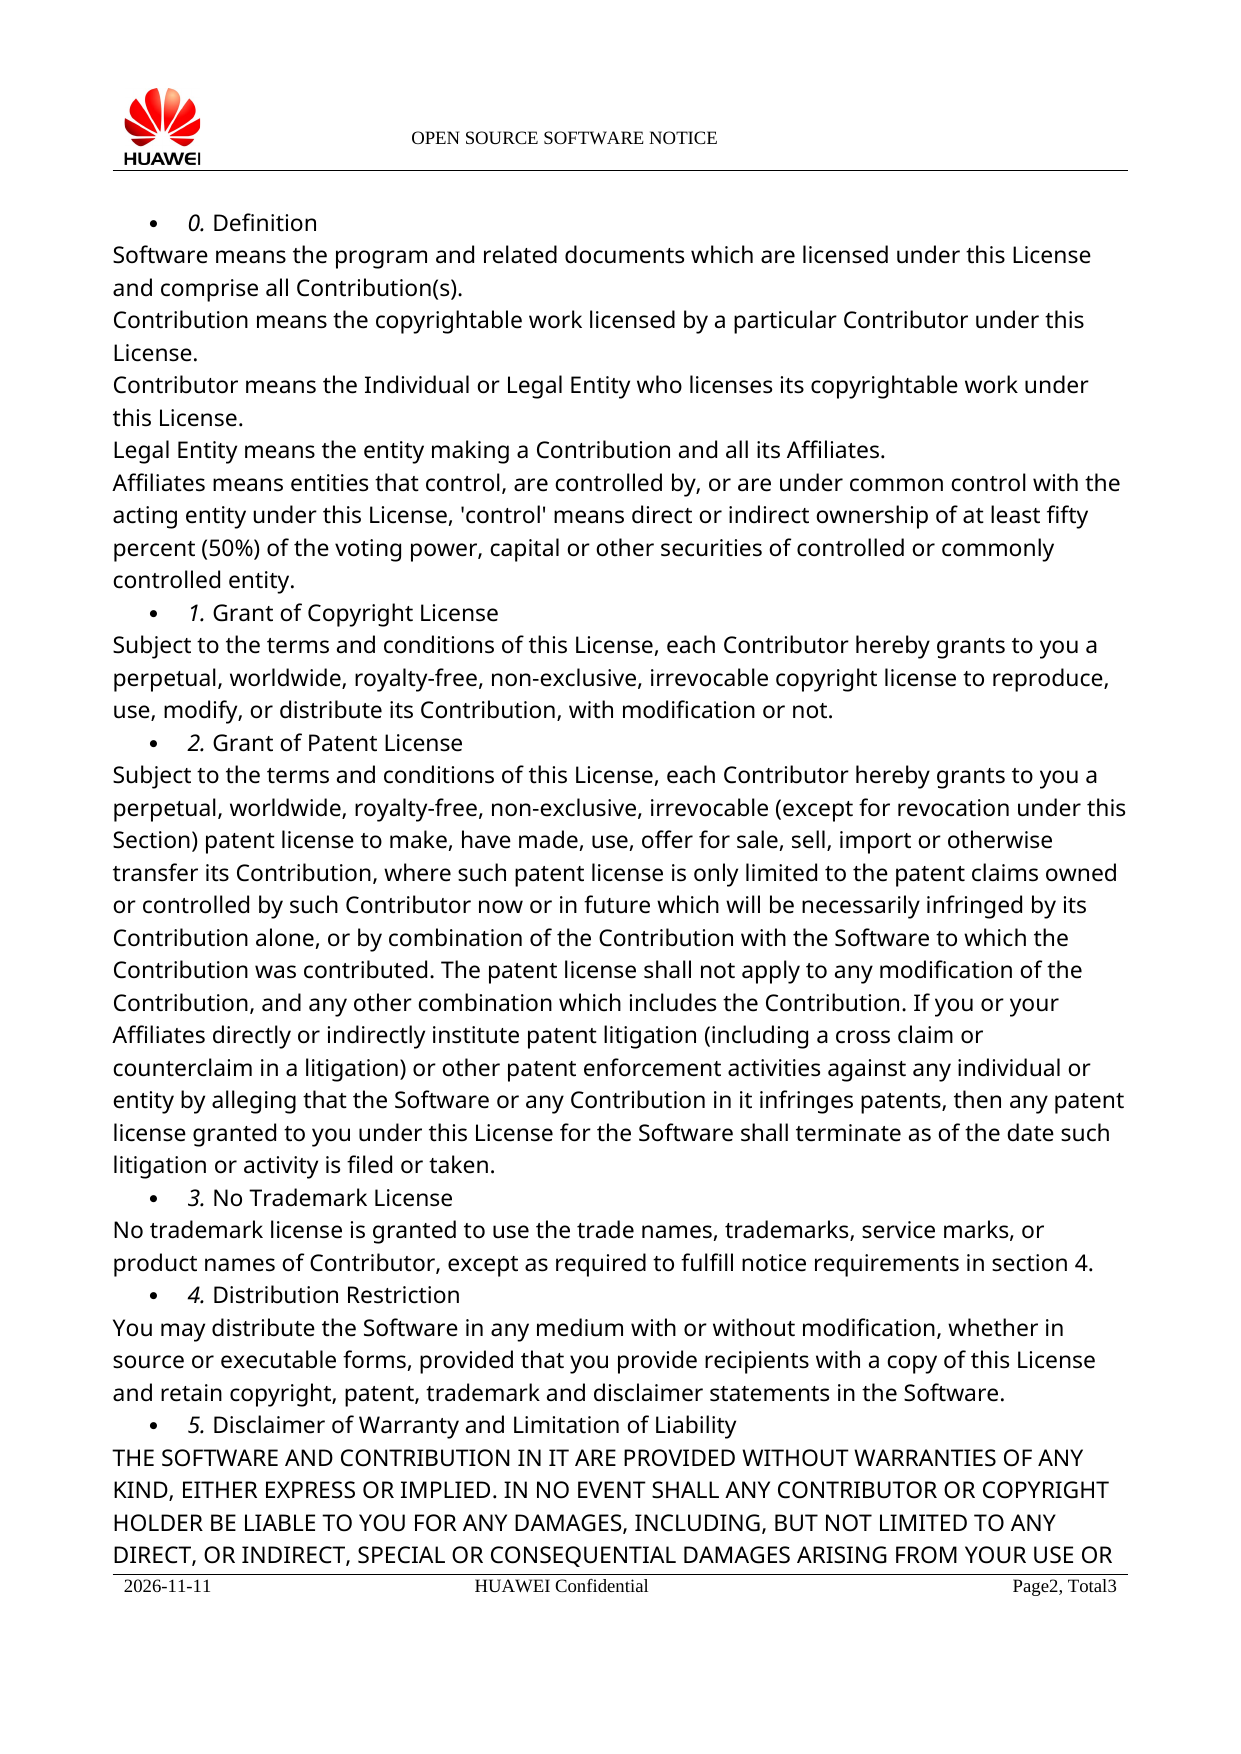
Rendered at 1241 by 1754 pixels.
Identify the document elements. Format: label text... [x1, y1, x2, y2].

text You may distribute the Software in any medium with or without modification, whether in source or executable forms, provided that you provide recipients with a copy of this License and retain copyright, patent, trademark and disclaimer statements in the Software. [112, 1311, 1128, 1409]
text Software means the program and related documents which are licensed under this License and comprise all Contribution(s). [112, 239, 1128, 304]
list 1. Grant of Copyright License [150, 596, 1128, 629]
list 2. Grant of Patent License [150, 726, 1128, 759]
text No trademark license is granted to use the trade names, trademarks, service marks, or product names of Contributor, except as required to fulfill notice requirements in section 4. [112, 1214, 1128, 1279]
text Affiliates means entities that control, are controlled by, or are under common control with the acting entity under this License, 'control' means direct or indirect ownership of at least fifty percent (50%) of the voting power, capital or other securities of controlled or commonly controlled entity. [112, 466, 1128, 596]
text Contribution means the copyrightable work licensed by a particular Contributor under this License. [112, 304, 1128, 369]
picture [124, 88, 201, 165]
text Subject to the terms and conditions of this License, each Contributor hereby grants to you a perpetual, worldwide, royalty-free, non-exclusive, irrevocable copyright license to reproduce, use, modify, or distribute its Contribution, with modification or not. [112, 629, 1128, 726]
text Contributor means the Individual or Legal Entity who licenses its copyrightable work under this License. [112, 369, 1128, 434]
text Subject to the terms and conditions of this License, each Contributor hereby grants to you a perpetual, worldwide, royalty-free, non-exclusive, irrevocable (except for revocation under this Section) patent license to make, have made, use, offer for sale, sell, import or otherwise transfer its Contribution, where such patent license is only limited to the patent claims owned or controlled by such Contributor now or in future which will be necessarily infringed by its Contribution alone, or by combination of the Contribution with the Software to which the Contribution was contributed. The patent license shall not apply to any modification of the Contribution, and any other combination which includes the Contribution. If you or your Affiliates directly or indirectly institute patent litigation (including a cross claim or counterclaim in a litigation) or other patent enforcement activities against any individual or entity by alleging that the Software or any Contribution in it infringes patents, then any patent license granted to you under this License for the Software shall terminate as of the date such litigation or activity is filed or taken. [112, 759, 1128, 1181]
list 3. No Trademark License [150, 1181, 1128, 1214]
text Legal Entity means the entity making a Contribution and all its Affiliates. [112, 434, 1128, 466]
list 5. Disclaimer of Warranty and Limitation of Liability [150, 1409, 1128, 1441]
list 4. Distribution Restriction [150, 1279, 1128, 1311]
list 0. Definition [150, 206, 1128, 239]
